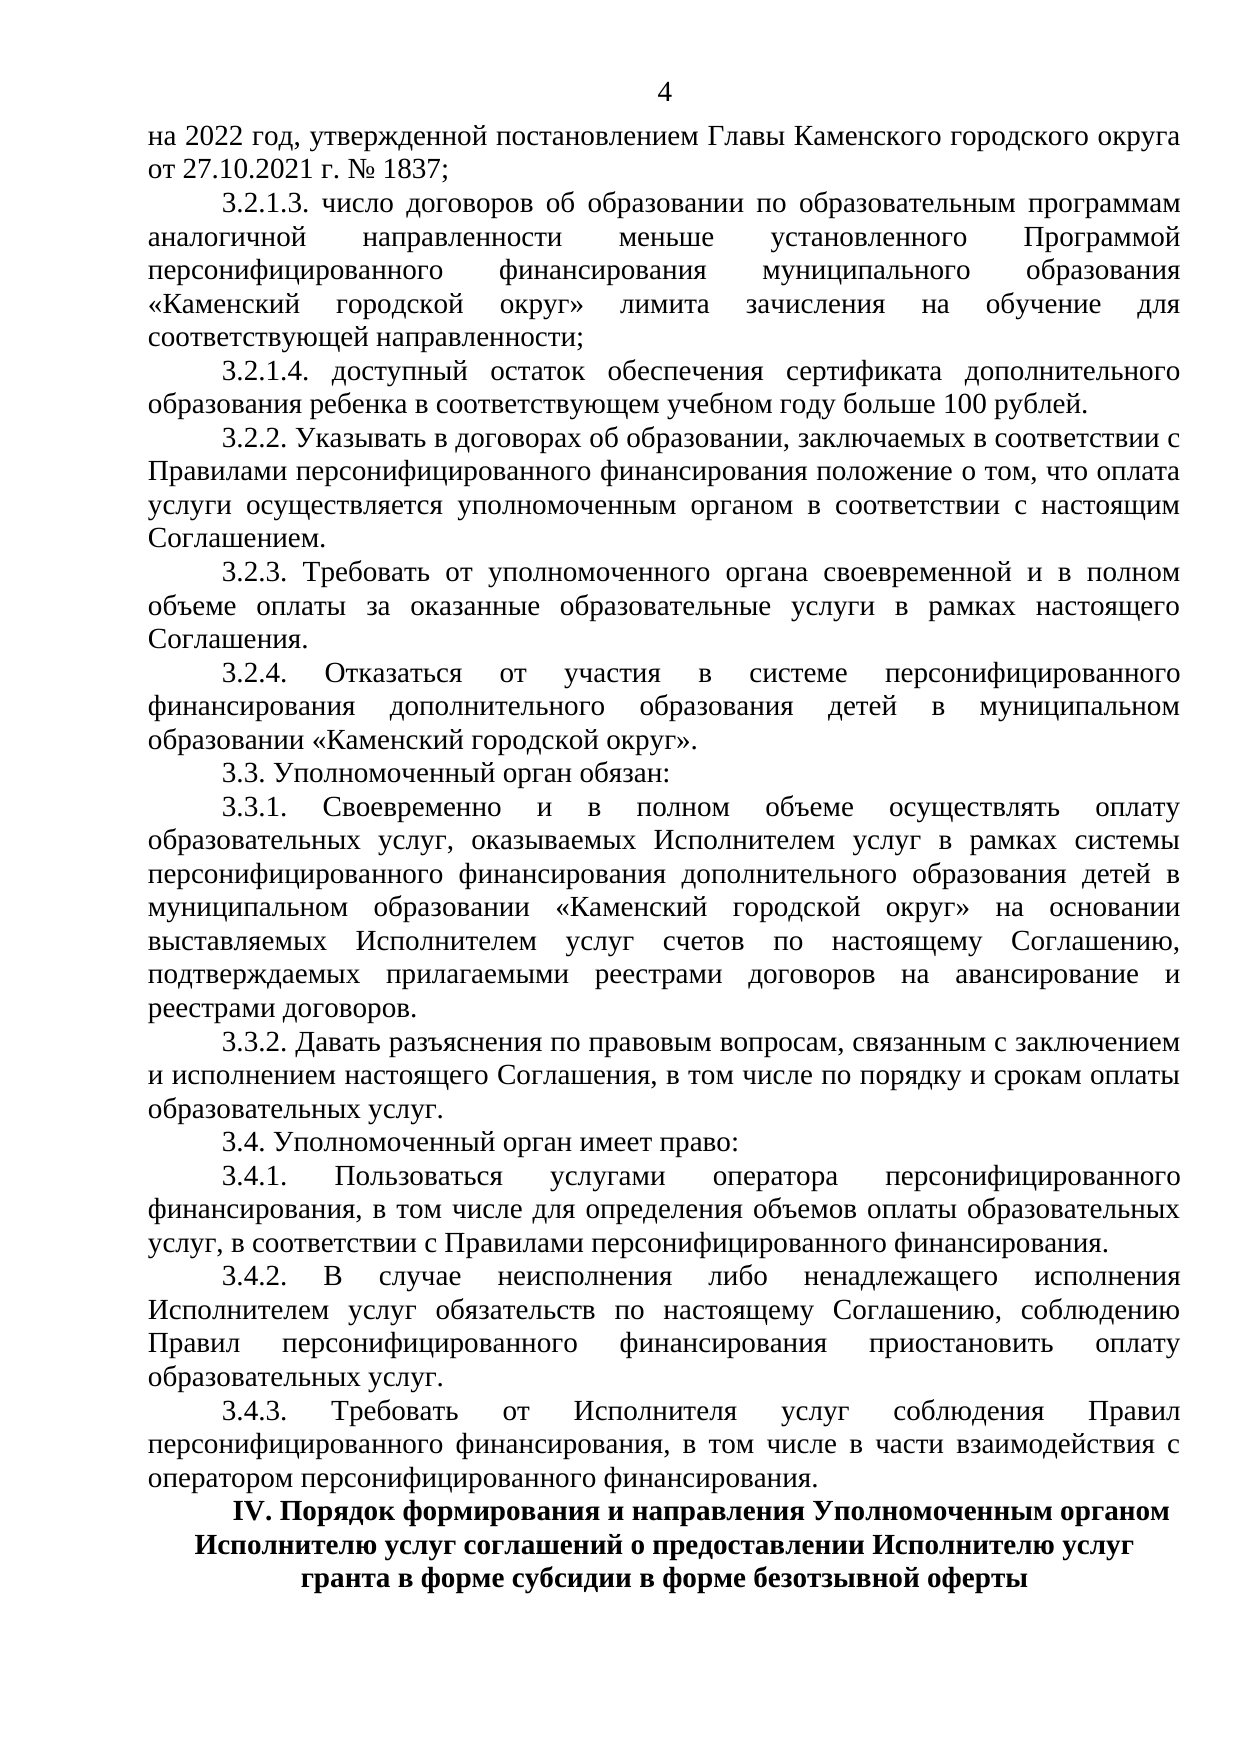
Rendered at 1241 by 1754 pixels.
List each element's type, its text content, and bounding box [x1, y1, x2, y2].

list 3.3.1. Своевременно и в полном объеме осуществлять оплату образовательных услуг, оказываемых Исполнителем услуг в рамках системы персонифицированного финансирования дополнительного образования детей в муниципальном образовании «Каменский городской округ» на основании выставляемых Исполнителем услуг счетов по настоящему Соглашению, подтверждаемых прилагаемыми реестрами договоров на авансирование и реестрами договоров. [148, 789, 1181, 1024]
list 3.2.4. Отказаться от участия в системе персонифицированного финансирования дополнительного образования детей в муниципальном образовании «Каменский городской округ». [148, 655, 1181, 755]
list 3.2.2. Указывать в договорах об образовании, заключаемых в соответствии с Правилами персонифицированного финансирования положение о том, что оплата услуги осуществляется уполномоченным органом в соответствии с настоящим Соглашением. [148, 420, 1181, 554]
list 3.2.1.3. число договоров об образовании по образовательным программам аналогичной направленности меньше установленного Программой персонифицированного финансирования муниципального образования «Каменский городской округ» лимита зачисления на обучение для соответствующей направленности; [148, 185, 1181, 353]
list 3.4.2. В случае неисполнения либо ненадлежащего исполнения Исполнителем услуг обязательств по настоящему Соглашению, соблюдению Правил персонифицированного финансирования приостановить оплату образовательных услуг. [148, 1258, 1181, 1393]
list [148, 118, 1181, 185]
list 3.3.2. Давать разъяснения по правовым вопросам, связанным с заключением и исполнением настоящего Соглашения, в том числе по порядку и срокам оплаты образовательных услуг. [148, 1024, 1181, 1124]
list 3.4. Уполномоченный орган имеет право: [148, 1124, 1181, 1158]
list 3.3. Уполномоченный орган обязан: [148, 755, 1181, 789]
list 3.4.3. Требовать от Исполнителя услуг соблюдения Правил персонифицированного финансирования, в том числе в части взаимодействия с оператором персонифицированного финансирования. [148, 1393, 1181, 1493]
list IV. Порядок формирования и направления Уполномоченным органом Исполнителю услуг соглашений о предоставлении Исполнителю услуг гранта в форме субсидии в форме безотзывной оферты [148, 1493, 1181, 1594]
list 3.2.1.4. доступный остаток обеспечения сертификата дополнительного образования ребенка в соответствующем учебном году больше 100 рублей. [148, 353, 1181, 420]
list 3.4.1. Пользоваться услугами оператора персонифицированного финансирования, в том числе для определения объемов оплаты образовательных услуг, в соответствии с Правилами персонифицированного финансирования. [148, 1158, 1181, 1258]
list 3.2.3. Требовать от уполномоченного органа своевременной и в полном объеме оплаты за оказанные образовательные услуги в рамках настоящего Соглашения. [148, 554, 1181, 655]
